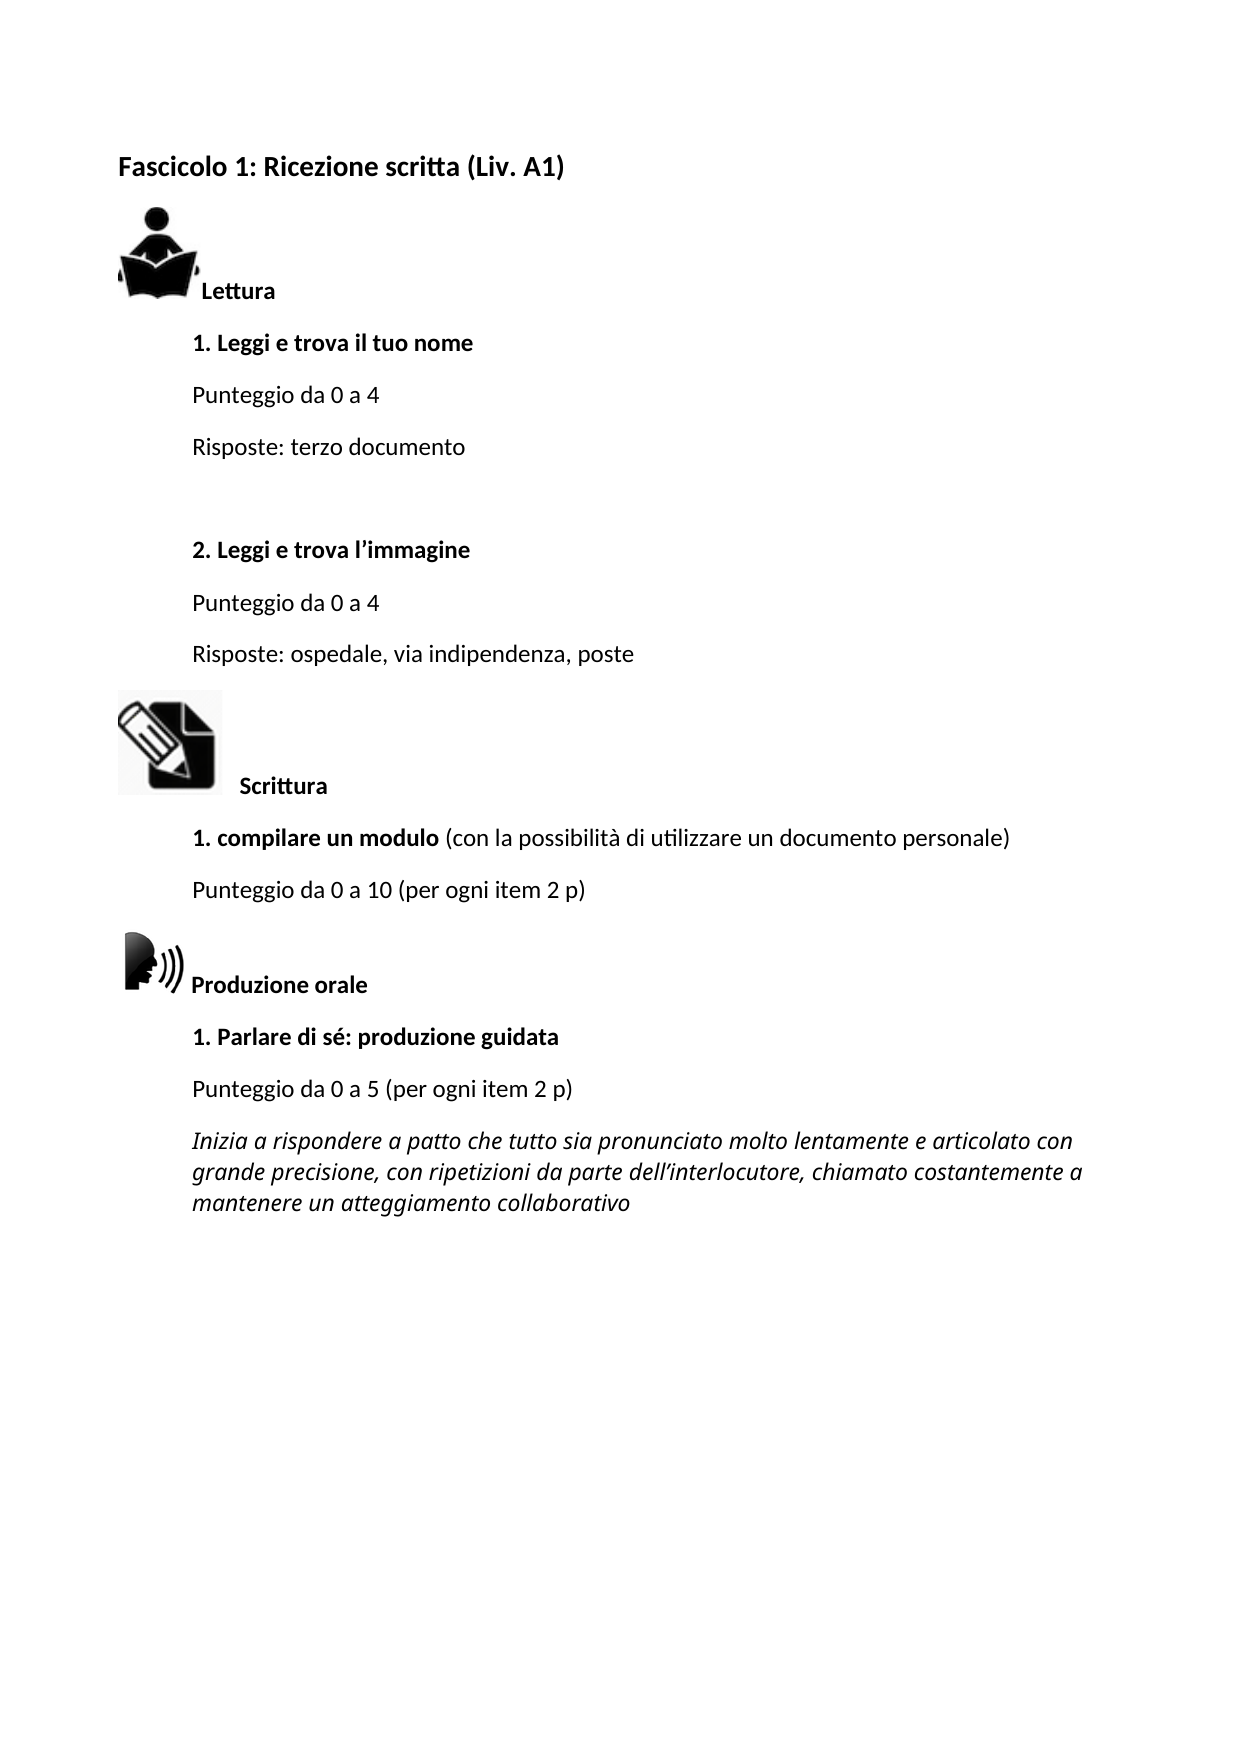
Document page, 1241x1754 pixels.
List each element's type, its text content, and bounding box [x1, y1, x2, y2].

picture [118, 690, 223, 795]
text 1. Parlare di sé: produzione guidata [118, 1021, 1122, 1051]
text Lettura [118, 207, 1122, 305]
text Risposte: terzo documento [118, 431, 1122, 461]
text 1. compilare un modulo (con la possibilità di utilizzare un documento personale) [118, 822, 1122, 853]
picture [118, 207, 202, 299]
text 1. Leggi e trova il tuo nome [118, 327, 1122, 357]
text Fascicolo 1: Ricezione scritta (Liv. A1) [118, 148, 1122, 183]
picture [118, 926, 185, 994]
text Punteggio da 0 a 5 (per ogni item 2 p) [118, 1073, 1122, 1103]
text Punteggio da 0 a 4 [118, 379, 1122, 409]
text Inizia a rispondere a patto che tutto sia pronunciato molto lentamente e articolato con grande precisione, con ripetizioni da parte dell’interlocutore, chiamato costantemente a mantenere un atteggiamento collaborativo [192, 1125, 1122, 1218]
text 2. Leggi e trova l’immagine [118, 535, 1122, 565]
text Risposte: ospedale, via indipendenza, poste [118, 639, 1122, 669]
text Produzione orale [118, 926, 1122, 999]
text Punteggio da 0 a 4 [118, 587, 1122, 617]
text Scrittura [118, 691, 1122, 801]
text Punteggio da 0 a 10 (per ogni item 2 p) [118, 874, 1122, 905]
